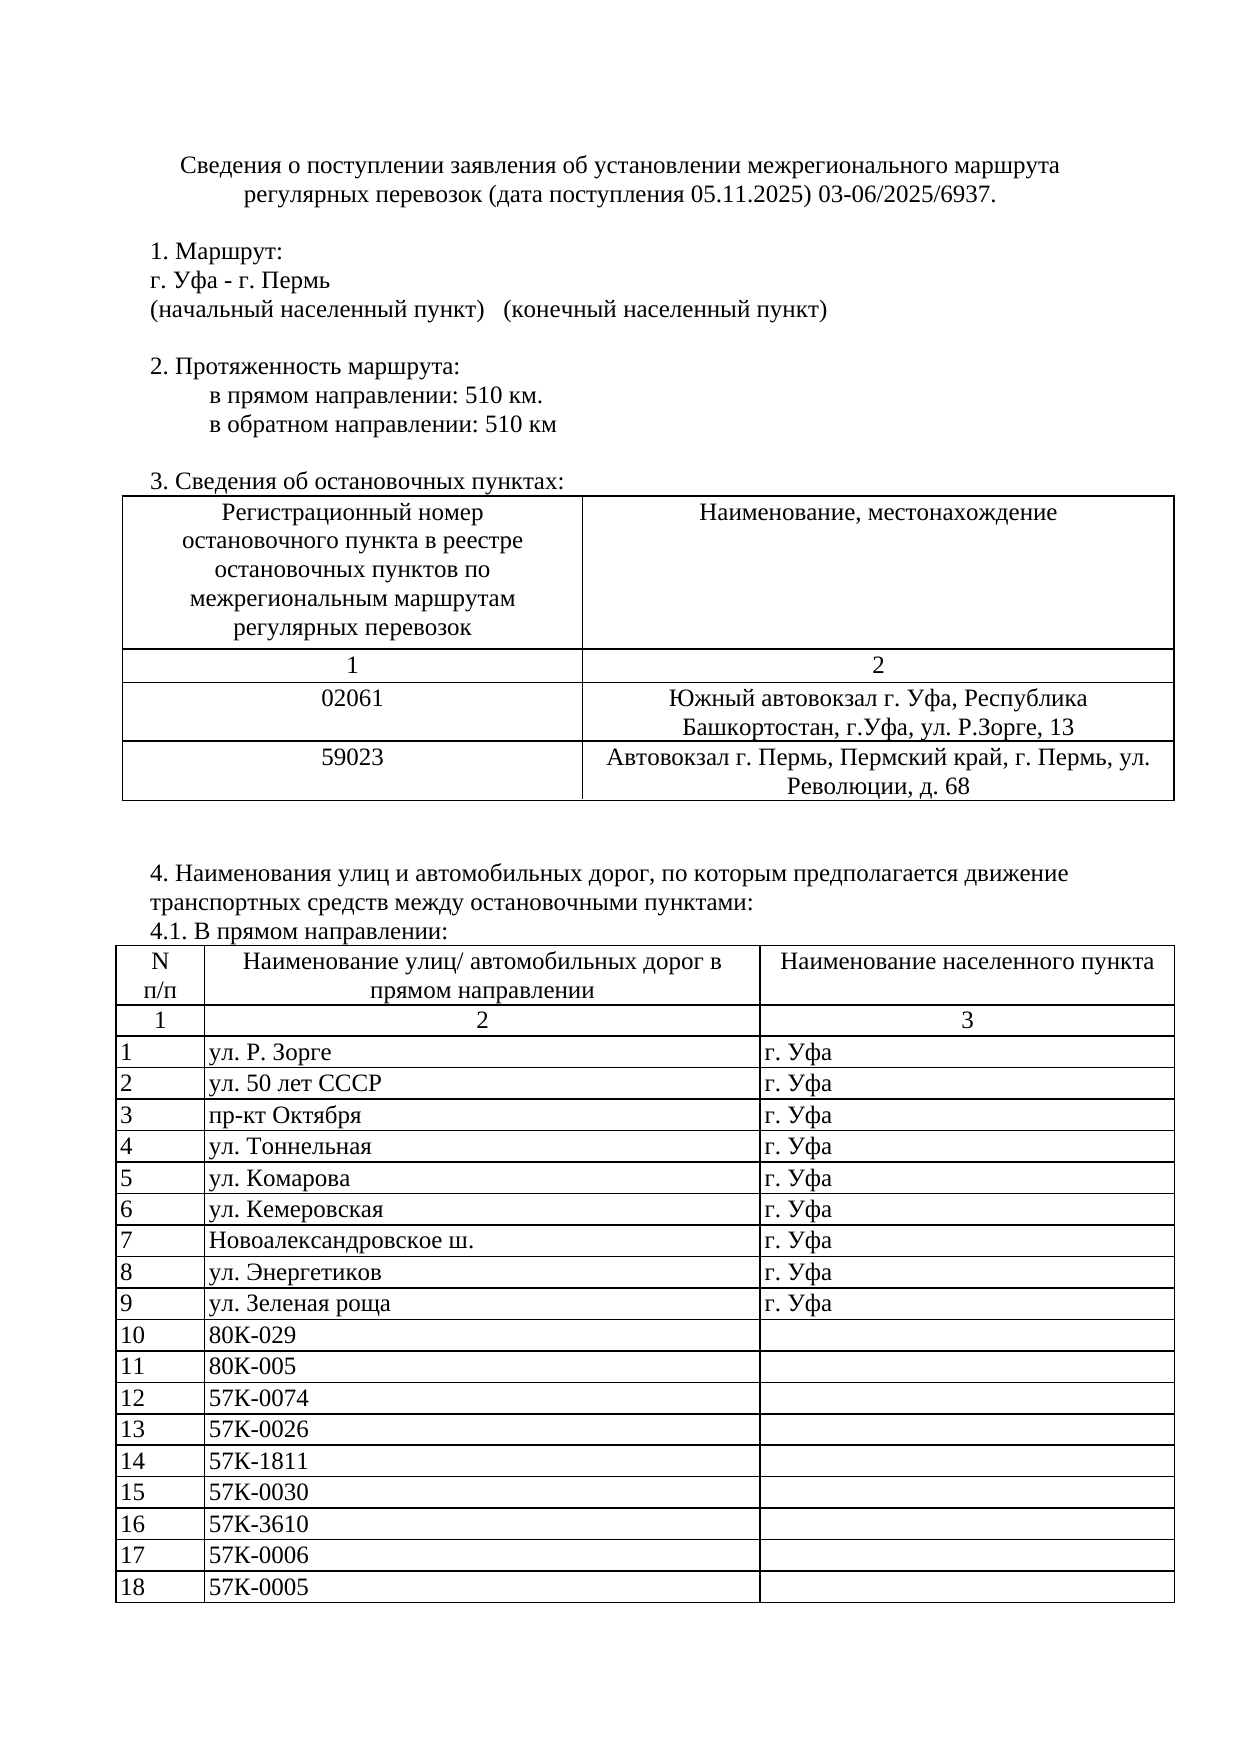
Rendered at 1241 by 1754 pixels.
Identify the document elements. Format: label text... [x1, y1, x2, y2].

table_header Наименование населенного пункта [761, 946, 1174, 1004]
table_cell 80К-005 [205, 1352, 759, 1381]
table_cell 59023 [123, 742, 582, 799]
table_cell 57К-3610 [205, 1509, 759, 1539]
table_cell 4 [117, 1131, 204, 1161]
table_cell 7 [117, 1226, 204, 1256]
table_cell 12 [117, 1383, 204, 1413]
text (начальный населенный пункт) (конечный населенный пункт) [150, 294, 1090, 322]
text Сведения о поступлении заявления об установлении межрегионального маршрута регулярных перевозок (дата поступления 05.11.2025) 03-06/2025/6937. [150, 150, 1090, 207]
table_cell г. Уфа [761, 1226, 1174, 1256]
table_cell ул. Кемеровская [205, 1194, 759, 1224]
table_cell [761, 1446, 1174, 1476]
table_cell ул. Комарова [205, 1163, 759, 1193]
table_cell 18 [117, 1572, 204, 1602]
table_cell 57К-1811 [205, 1446, 759, 1476]
table_cell 80К-029 [205, 1320, 759, 1350]
table_cell г. Уфа [761, 1163, 1174, 1193]
table_cell [761, 1509, 1174, 1539]
table_cell г. Уфа [761, 1068, 1174, 1098]
table_cell 57К-0030 [205, 1477, 759, 1507]
table_cell ул. Тоннельная [205, 1131, 759, 1161]
table_cell 5 [117, 1163, 204, 1193]
table_cell Автовокзал г. Пермь, Пермский край, г. Пермь, ул. Революции, д. 68 [583, 742, 1173, 799]
table_cell 1 [123, 650, 582, 681]
table_cell пр-кт Октября [205, 1100, 759, 1130]
text в обратном направлении: 510 км [150, 409, 1090, 437]
table_header N п/п [117, 946, 204, 1004]
table_cell 57К-0006 [205, 1540, 759, 1570]
table_cell 1 [117, 1006, 204, 1035]
table_cell [761, 1540, 1174, 1570]
table_cell 11 [117, 1352, 204, 1381]
table_cell 2 [583, 650, 1173, 681]
table_header Регистрационный номер остановочного пункта в реестре остановочных пунктов по межрегиональным маршрутам регулярных перевозок [123, 497, 582, 648]
table_cell 10 [117, 1320, 204, 1350]
table_cell Южный автовокзал г. Уфа, Республика Башкортостан, г.Уфа, ул. Р.Зорге, 13 [583, 683, 1173, 740]
table_cell 15 [117, 1477, 204, 1507]
table_cell 16 [117, 1509, 204, 1539]
table_cell 57К-0026 [205, 1415, 759, 1444]
text 2. Протяженность маршрута: [150, 351, 1090, 380]
table_cell [761, 1320, 1174, 1350]
text 4. Наименования улиц и автомобильных дорог, по которым предполагается движение транспортных средств между остановочными пунктами: [150, 858, 1090, 916]
table_cell [761, 1383, 1174, 1413]
table_cell 57К-0005 [205, 1572, 759, 1602]
table_header Наименование улиц/ автомобильных дорог в прямом направлении [205, 946, 759, 1004]
table_cell г. Уфа [761, 1257, 1174, 1287]
table_cell г. Уфа [761, 1100, 1174, 1130]
table_cell г. Уфа [761, 1289, 1174, 1318]
table_cell Новоалександровское ш. [205, 1226, 759, 1256]
table_cell 2 [205, 1006, 759, 1035]
text в прямом направлении: 510 км. [150, 380, 1090, 409]
table_cell 17 [117, 1540, 204, 1570]
table_cell 3 [761, 1006, 1174, 1035]
text 1. Маршрут: [150, 236, 1090, 265]
table_cell [761, 1415, 1174, 1444]
table_cell г. Уфа [761, 1037, 1174, 1067]
table_cell 13 [117, 1415, 204, 1444]
table_cell г. Уфа [761, 1131, 1174, 1161]
text 4.1. В прямом направлении: [150, 916, 1090, 945]
table_cell ул. Энергетиков [205, 1257, 759, 1287]
table_cell ул. 50 лет СССР [205, 1068, 759, 1098]
table_cell [761, 1477, 1174, 1507]
table_cell 8 [117, 1257, 204, 1287]
text 3. Сведения об остановочных пунктах: [150, 466, 1090, 495]
table_cell [761, 1352, 1174, 1381]
text г. Уфа - г. Пермь [150, 265, 1090, 294]
table_cell 2 [117, 1068, 204, 1098]
table_cell 1 [117, 1037, 204, 1067]
table_cell ул. Р. Зорге [205, 1037, 759, 1067]
table_cell 3 [117, 1100, 204, 1130]
table_cell 9 [117, 1289, 204, 1318]
table_cell 6 [117, 1194, 204, 1224]
table_cell 57К-0074 [205, 1383, 759, 1413]
table_cell 02061 [123, 683, 582, 740]
table_cell г. Уфа [761, 1194, 1174, 1224]
table_cell ул. Зеленая роща [205, 1289, 759, 1318]
table_cell 14 [117, 1446, 204, 1476]
table_cell [761, 1572, 1174, 1602]
table_header Наименование, местонахождение [583, 497, 1173, 648]
